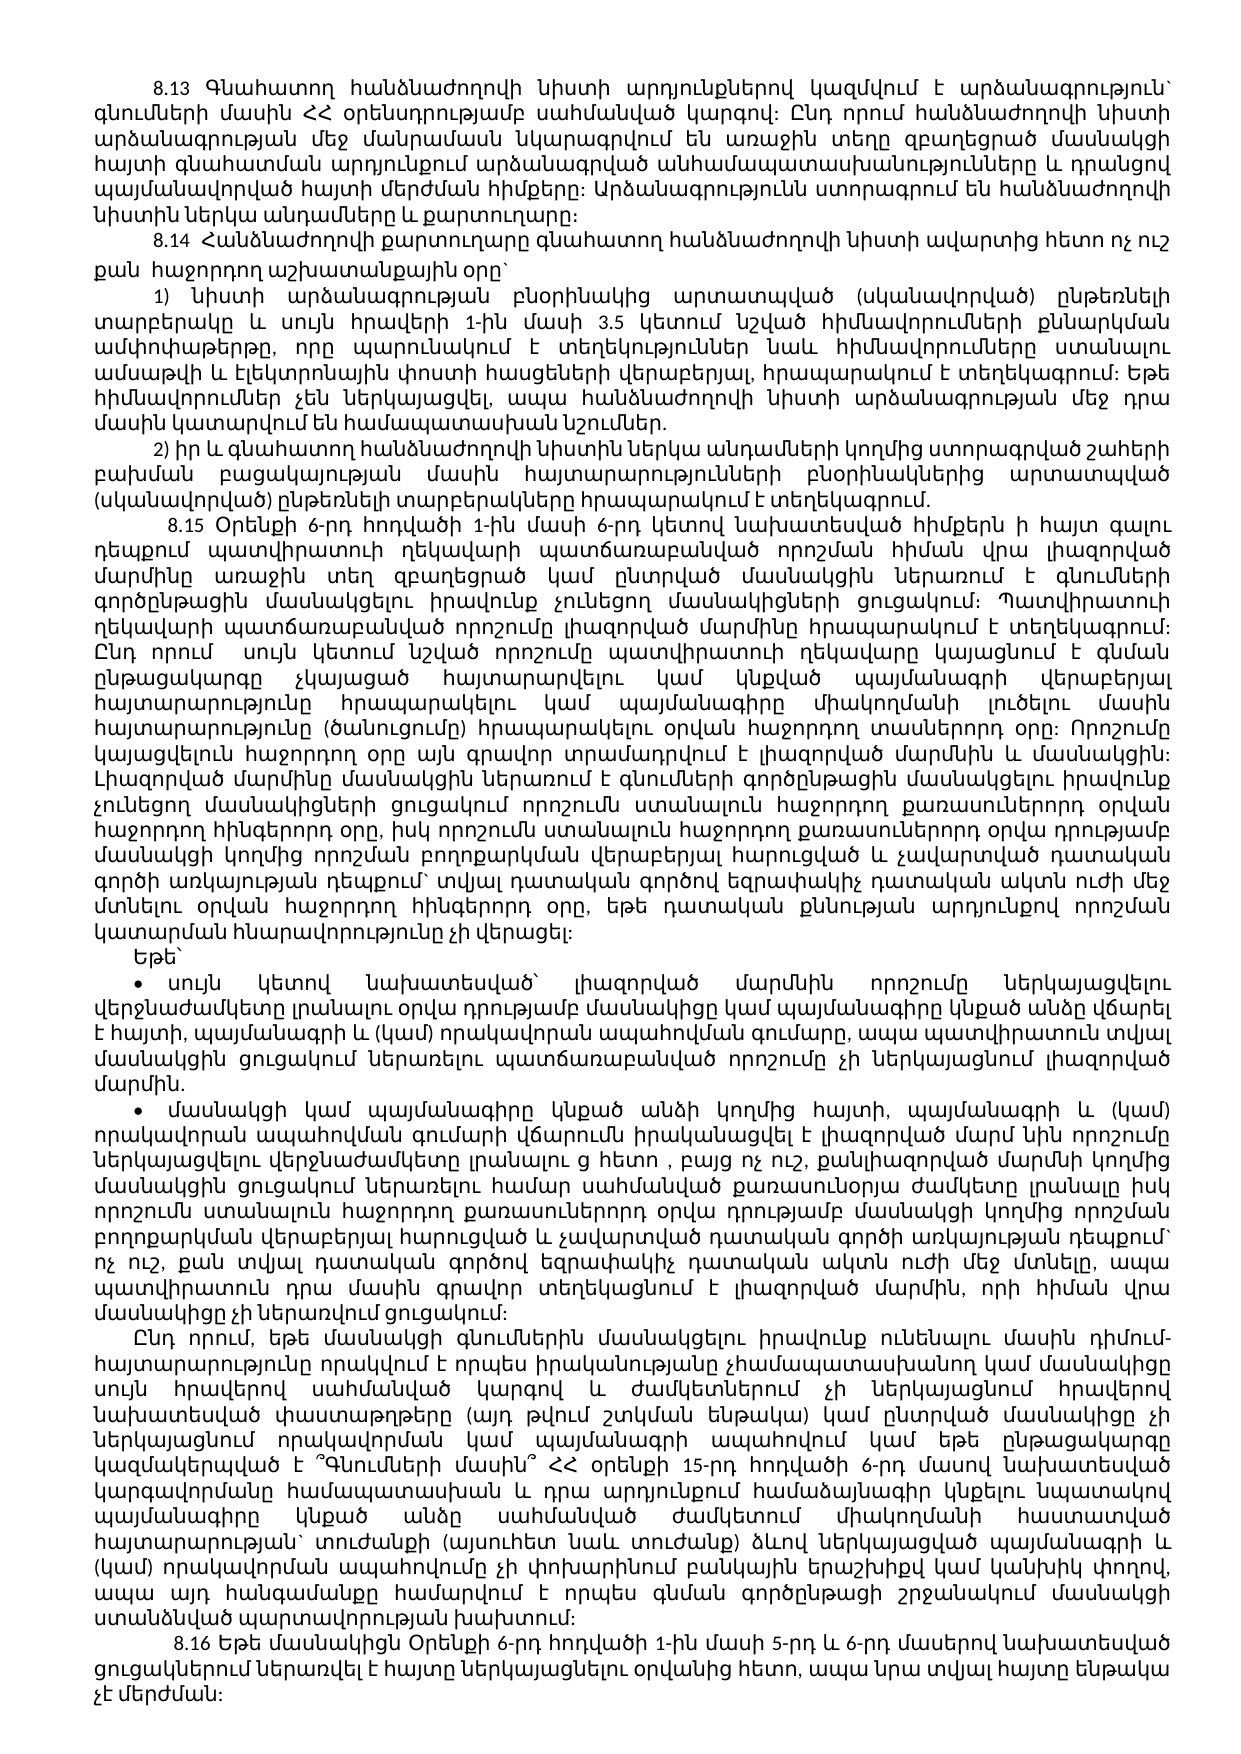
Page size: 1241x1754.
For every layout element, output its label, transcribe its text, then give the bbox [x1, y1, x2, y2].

text Ընդ որում, եթե մասնակցի գնումներին մասնակցելու իրավունք ունենալու մասին դիմում-հայտարարությունը որակվում է որպես իրականությանը չհամապատասխանող կամ մասնակիցը սույն հրավերով սահմանված կարգով և ժամկետներում չի ներկայացնում հրավերով նախատեսված փաստաթղթերը (այդ թվում շտկման ենթակա) կամ ընտրված մասնակիցը չի ներկայացնում որակավորման կամ պայմանագրի ապահովում կամ եթե ընթացակարգը կազմակերպված է ՞Գնումների մասին՞ ՀՀ օրենքի 15-րդ հոդվածի 6-րդ մասով նախատեսված կարգավորմանը համապատասխան և դրա արդյունքում համաձայնագիր կնքելու նպատակով պայմանագիրը կնքած անձը սահմանված ժամկետում միակողմանի հաստատված հայտարարության` տուժանքի (այսուհետ նաև տուժանք) ձևով ներկայացված պայմանագրի և (կամ) որակավորման ապահովումը չի փոխարինում բանկային երաշխիքվ կամ կանխիկ փողով, ապա այդ հանգամանքը համարվում է որպես գնման գործընթացի շրջանակում մասնակցի ստանձնված պարտավորության խախտում: [94, 1326, 1171, 1631]
text 8.13 Գնահատող հանձնաժողովի նիստի արդյունքներով կազմվում է արձանագրություն` գնումների մասին ՀՀ օրենսդրությամբ սահմանված կարգով: Ընդ որում հանձնաժողովի նիստի արձանագրության մեջ մանրամասն նկարագրվում են առաջին տեղը զբաղեցրած մասնակցի հայտի գնահատման արդյունքում արձանագրված անհամապատասխանությունները և դրանցով պայմանավորված հայտի մերժման հիմքերը: Արձանագրությունն ստորագրում են հանձնաժողովի նիստին ներկա անդամները և քարտուղարը։ [94, 75, 1171, 227]
text 8.14 Հանձնաժողովի քարտուղարը գնահատող հանձնաժողովի նիստի ավարտից հետո ոչ ուշ քան հաջորդող աշխատանքային օրը` [94, 227, 1171, 283]
text 8.15 Օրենքի 6-րդ հոդվածի 1-ին մասի 6-րդ կետով նախատեսված հիմքերն ի հայտ գալու դեպքում պատվիրատուի ղեկավարի պատճառաբանված որոշման հիման վրա լիազորված մարմինը առաջին տեղ զբաղեցրած կամ ընտրված մասնակցին ներառում է գնումների գործընթացին մասնակցելու իրավունք չունեցող մասնակիցների ցուցակում։ Պատվիրատուի ղեկավարի պատճառաբանված որոշումը լիազորված մարմինը հրապարակում է տեղեկագրում: Ընդ որում սույն կետում նշված որոշումը պատվիրատուի ղեկավարը կայացնում է գնման ընթացակարգը չկայացած հայտարարվելու կամ կնքված պայմանագրի վերաբերյալ հայտարարությունը հրապարակելու կամ պայմանագիրը միակողմանի լուծելու մասին հայտարարությունը (ծանուցումը) հրապարակելու օրվան հաջորդող տասներորդ օրը: Որոշումը կայացվելուն հաջորդող օրը այն գրավոր տրամադրվում է լիազորված մարմնին և մասնակցին: Լիազորված մարմինը մասնակցին ներառում է գնումների գործընթացին մասնակցելու իրավունք չունեցող մասնակիցների ցուցակում որոշումն ստանալուն հաջորդող քառասուներորդ օրվան հաջորդող հինգերորդ օրը, իսկ որոշումն ստանալուն հաջորդող քառասուներորդ օրվա դրությամբ մասնակցի կողմից որոշման բողոքարկման վերաբերյալ հարուցված և չավարտված դատական գործի առկայության դեպքում` տվյալ դատական գործով եզրափակիչ դատական ակտն ուժի մեջ մտնելու օրվան հաջորդող հինգերորդ օրը, եթե դատական քննության արդյունքով որոշման կատարման հնարավորությունը չի վերացել: [94, 512, 1171, 944]
text 8.16 Եթե մասնակիցն Օրենքի 6-րդ հոդվածի 1-ին մասի 5-րդ և 6-րդ մասերով նախատեսված ցուցակներում ներառվել է հայտը ներկայացնելու օրվանից հետո, ապա նրա տվյալ հայտը ենթակա չէ մերժման: [94, 1631, 1171, 1707]
text • մասնակցի կամ պայմանագիրը կնքած անձի կողմից հայտի, պայմանագրի և (կամ) որակավորան ապահովման գումարի վճարումն իրականացվել է լիազորված մարմ նին որոշումը ներկայացվելու վերջնաժամկետը լրանալու ց հետո , բայց ոչ ուշ, քանլիազորված մարմնի կողմից մասնակցին ցուցակում ներառելու համար սահմանված քառասունօրյա ժամկետը լրանալը իսկ որոշումն ստանալուն հաջորդող քառասուներորդ օրվա դրությամբ մասնակցի կողմից որոշման բողոքարկման վերաբերյալ հարուցված և չավարտված դատական գործի առկայության դեպքում` ոչ ուշ, քան տվյալ դատական գործով եզրափակիչ դատական ակտն ուժի մեջ մտնելը, ապա պատվիրատուն դրա մասին գրավոր տեղեկացնում է լիազորված մարմին, որի հիման վրա մասնակիցը չի ներառվում ցուցակում: [94, 1097, 1171, 1326]
text Եթե՝ [94, 944, 1171, 970]
text 2) իր և գնահատող հանձնաժողովի նիստին ներկա անդամների կողմից ստորագրված շահերի բախման բացակայության մասին հայտարարությունների բնօրինակներից արտատպված (սկանավորված) ընթեռնելի տարբերակները հրապարակում է տեղեկագրում. [94, 436, 1171, 512]
text 1) նիստի արձանագրության բնօրինակից արտատպված (սկանավորված) ընթեռնելի տարբերակը և սույն հրավերի 1-ին մասի 3.5 կետում նշված հիմնավորումների քննարկման ամփոփաթերթը, որը պարունակում է տեղեկություններ նաև հիմնավորումները ստանալու ամսաթվի և էլեկտրոնային փոստի հասցեների վերաբերյալ, հրապարակում է տեղեկագրում: Եթե հիմնավորումներ չեն ներկայացվել, ապա հանձնաժողովի նիստի արձանագրության մեջ դրա մասին կատարվում են համապատասխան նշումներ. [94, 283, 1171, 436]
text • սույն կետով նախատեսված՝ լիազորված մարմնին որոշումը ներկայացվելու վերջնաժամկետը լրանալու օրվա դրությամբ մասնակիցը կամ պայմանագիրը կնքած անձը վճարել է հայտի, պայմանագրի և (կամ) որակավորան ապահովման գումարը, ապա պատվիրատուն տվյալ մասնակցին ցուցակում ներառելու պատճառաբանված որոշումը չի ներկայացնում լիազորված մարմին. [94, 970, 1171, 1097]
